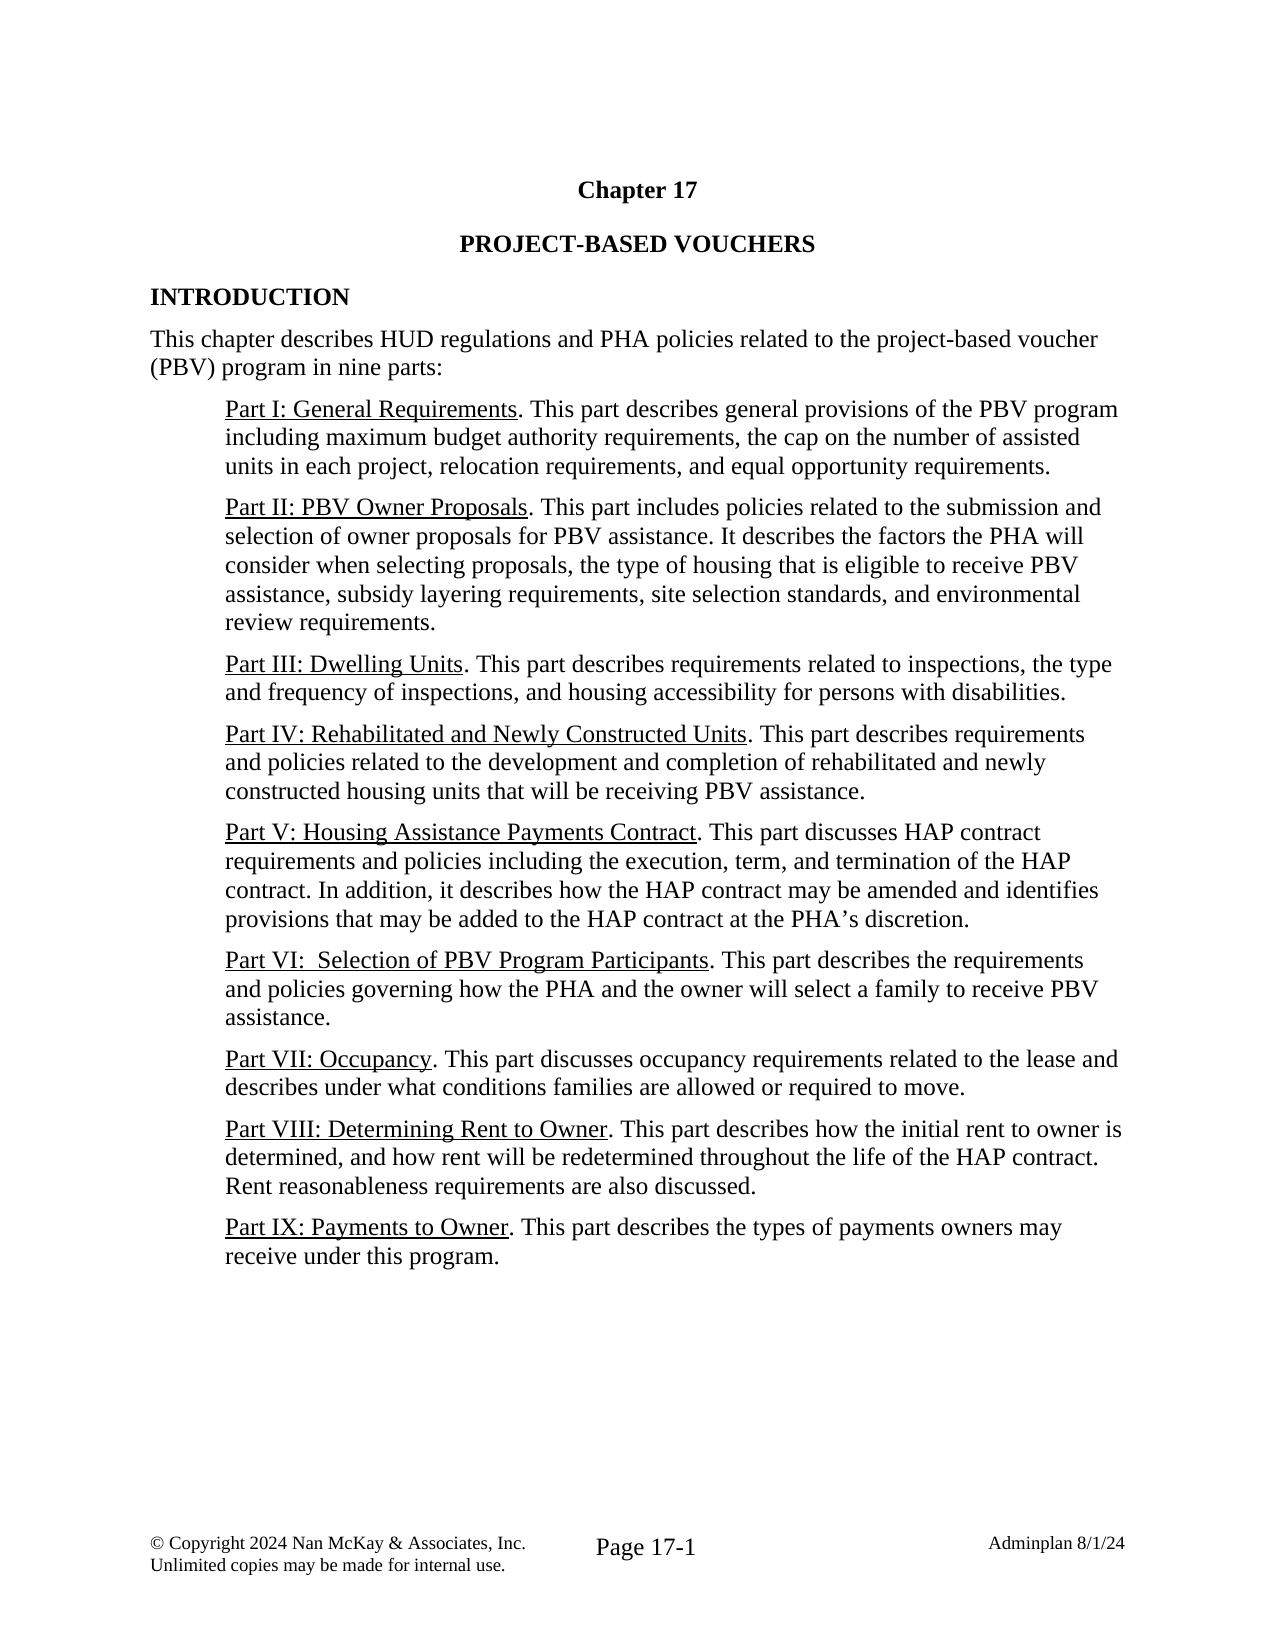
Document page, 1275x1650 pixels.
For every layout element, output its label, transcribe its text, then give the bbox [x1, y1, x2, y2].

text Part VIII: Determining Rent to Owner. This part describes how the initial rent to owner is determined, and how rent will be redetermined throughout the life of the HAP contract. Rent reasonableness requirements are also discussed. [225, 1114, 1125, 1200]
text Part II: PBV Owner Proposals. This part includes policies related to the submission and selection of owner proposals for PBV assistance. It describes the factors the PHA will consider when selecting proposals, the type of housing that is eligible to receive PBV assistance, subsidy layering requirements, site selection standards, and environmental review requirements. [225, 492, 1125, 636]
text Part VII: Occupancy. This part discusses occupancy requirements related to the lease and describes under what conditions families are allowed or required to move. [225, 1044, 1125, 1101]
text Part III: Dwelling Units. This part describes requirements related to inspections, the type and frequency of inspections, and housing accessibility for persons with disabilities. [225, 649, 1125, 706]
text Part VI: Selection of PBV Program Participants. This part describes the requirements and policies governing how the PHA and the owner will select a family to receive PBV assistance. [225, 945, 1125, 1031]
text Part V: Housing Assistance Payments Contract. This part discusses HAP contract requirements and policies including the execution, term, and termination of the HAP contract. In addition, it describes how the HAP contract may be amended and identifies provisions that may be added to the HAP contract at the PHA’s discretion. [225, 817, 1125, 932]
text PROJECT-BASED VOUCHERS [150, 229, 1125, 257]
text Chapter 17 [150, 175, 1125, 204]
text Part IX: Payments to Owner. This part describes the types of payments owners may receive under this program. [225, 1212, 1125, 1270]
text Part IV: Rehabilitated and Newly Constructed Units. This part describes requirements and policies related to the development and completion of rehabilitated and newly constructed housing units that will be receiving PBV assistance. [225, 719, 1125, 805]
text INTRODUCTION [150, 282, 1125, 311]
text This chapter describes HUD regulations and PHA policies related to the project-based voucher (PBV) program in nine parts: [150, 324, 1125, 381]
text Part I: General Requirements. This part describes general provisions of the PBV program including maximum budget authority requirements, the cap on the number of assisted units in each project, relocation requirements, and equal opportunity requirements. [225, 394, 1125, 480]
